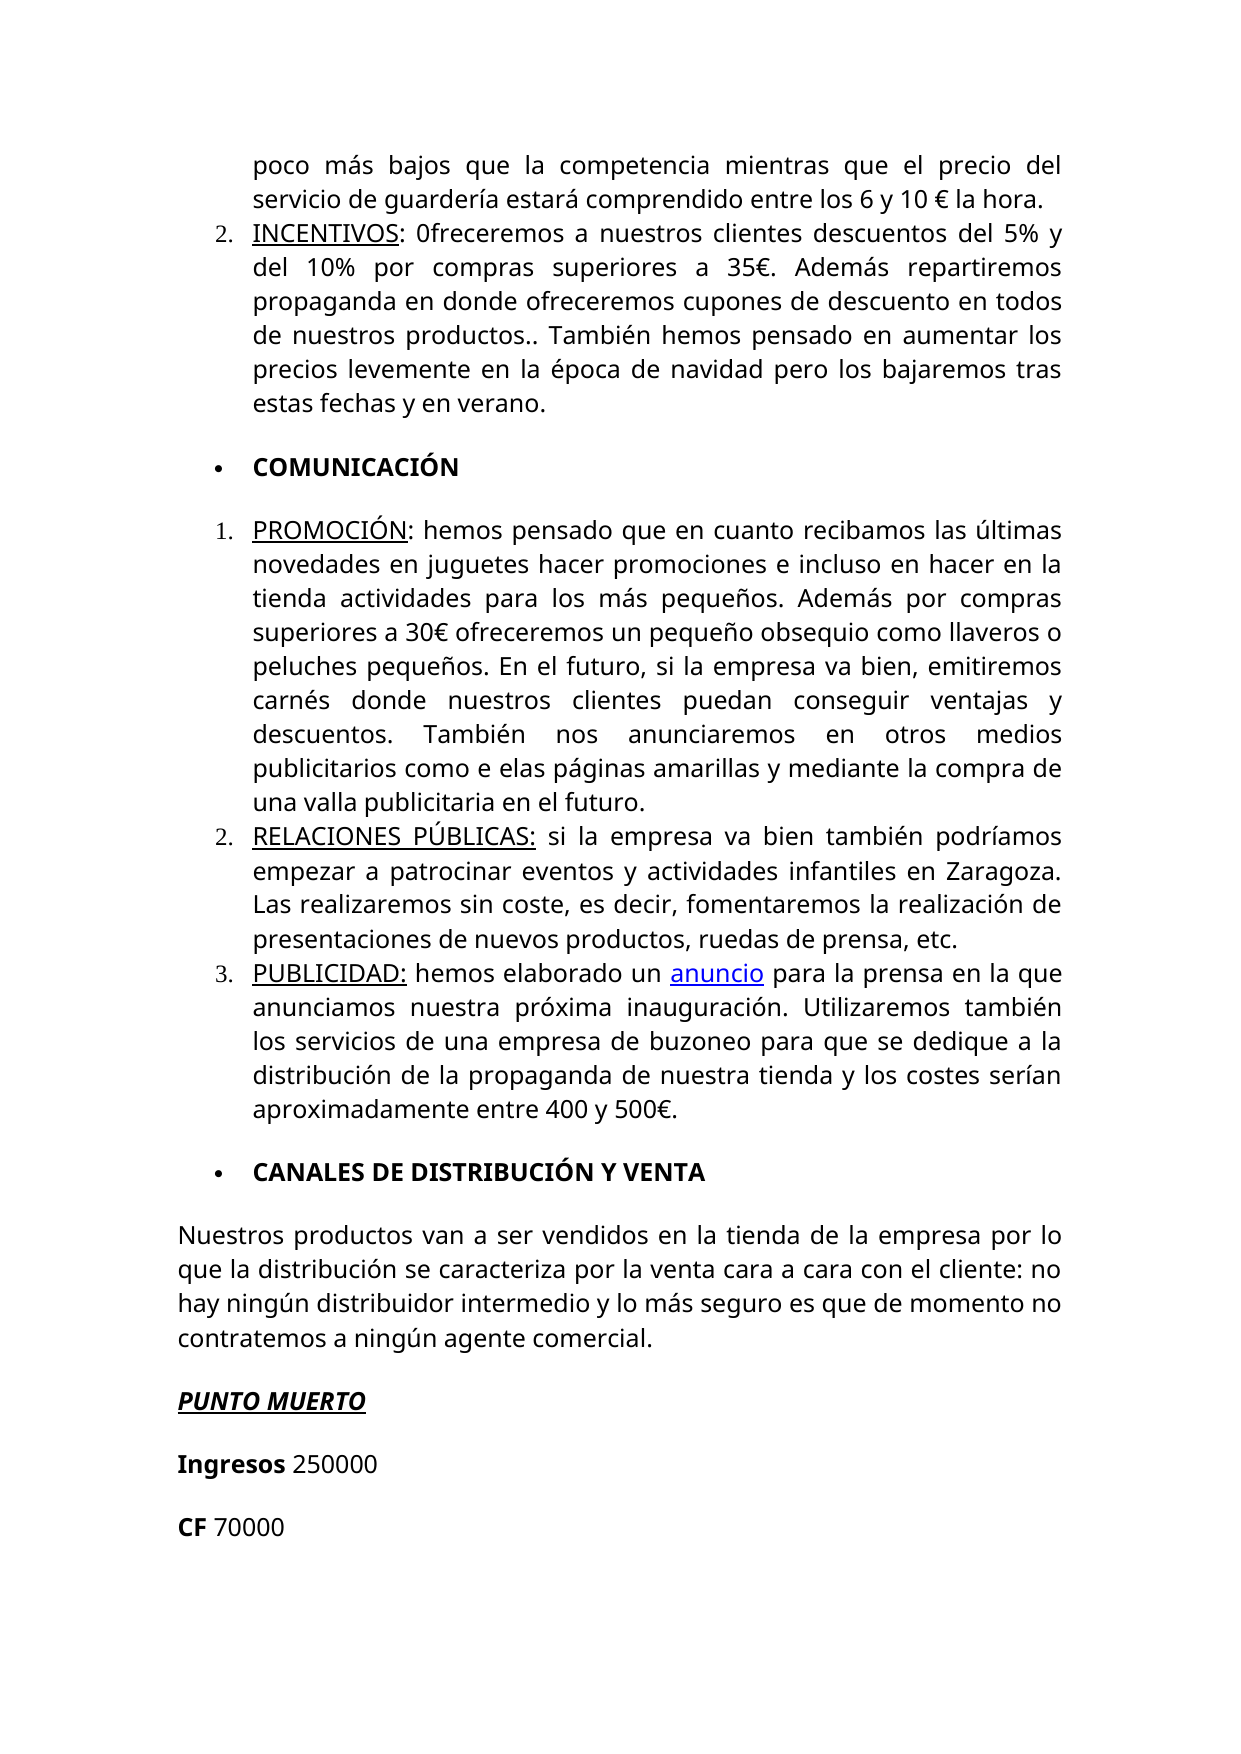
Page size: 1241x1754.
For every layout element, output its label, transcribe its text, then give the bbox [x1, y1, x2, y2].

text PUNTO MUERTO [177, 1383, 1063, 1417]
text Ingresos 250000 [177, 1447, 1063, 1481]
list COMUNICACIÓN [215, 449, 1063, 483]
text CF 70000 [177, 1510, 1063, 1544]
list INCENTIVOS: 0freceremos a nuestros clientes descuentos del 5% y del 10% por compras superiores a 35€. Además repartiremos propaganda en donde ofreceremos cupones de descuento en todos de nuestros productos.. También hemos pensado en aumentar los precios levemente en la época de navidad pero los bajaremos tras estas fechas y en verano. [215, 216, 1063, 420]
list CANALES DE DISTRIBUCIÓN Y VENTA [215, 1155, 1063, 1189]
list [215, 148, 1063, 216]
list PROMOCIÓN: hemos pensado que en cuanto recibamos las últimas novedades en juguetes hacer promociones e incluso en hacer en la tienda actividades para los más pequeños. Además por compras superiores a 30€ ofreceremos un pequeño obsequio como llaveros o peluches pequeños. En el futuro, si la empresa va bien, emitiremos carnés donde nuestros clientes puedan conseguir ventajas y descuentos. También nos anunciaremos en otros medios publicitarios como e elas páginas amarillas y mediante la compra de una valla publicitaria en el futuro. [215, 512, 1063, 819]
list PUBLICIDAD: hemos elaborado un anuncio para la prensa en la que anunciamos nuestra próxima inauguración. Utilizaremos también los servicios de una empresa de buzoneo para que se dedique a la distribución de la propaganda de nuestra tienda y los costes serían aproximadamente entre 400 y 500€. [215, 955, 1063, 1126]
text Nuestros productos van a ser vendidos en la tienda de la empresa por lo que la distribución se caracteriza por la venta cara a cara con el cliente: no hay ningún distribuidor intermedio y lo más seguro es que de momento no contratemos a ningún agente comercial. [177, 1218, 1063, 1354]
list RELACIONES PÚBLICAS: si la empresa va bien también podríamos empezar a patrocinar eventos y actividades infantiles en Zaragoza. Las realizaremos sin coste, es decir, fomentaremos la realización de presentaciones de nuevos productos, ruedas de prensa, etc. [215, 819, 1063, 955]
